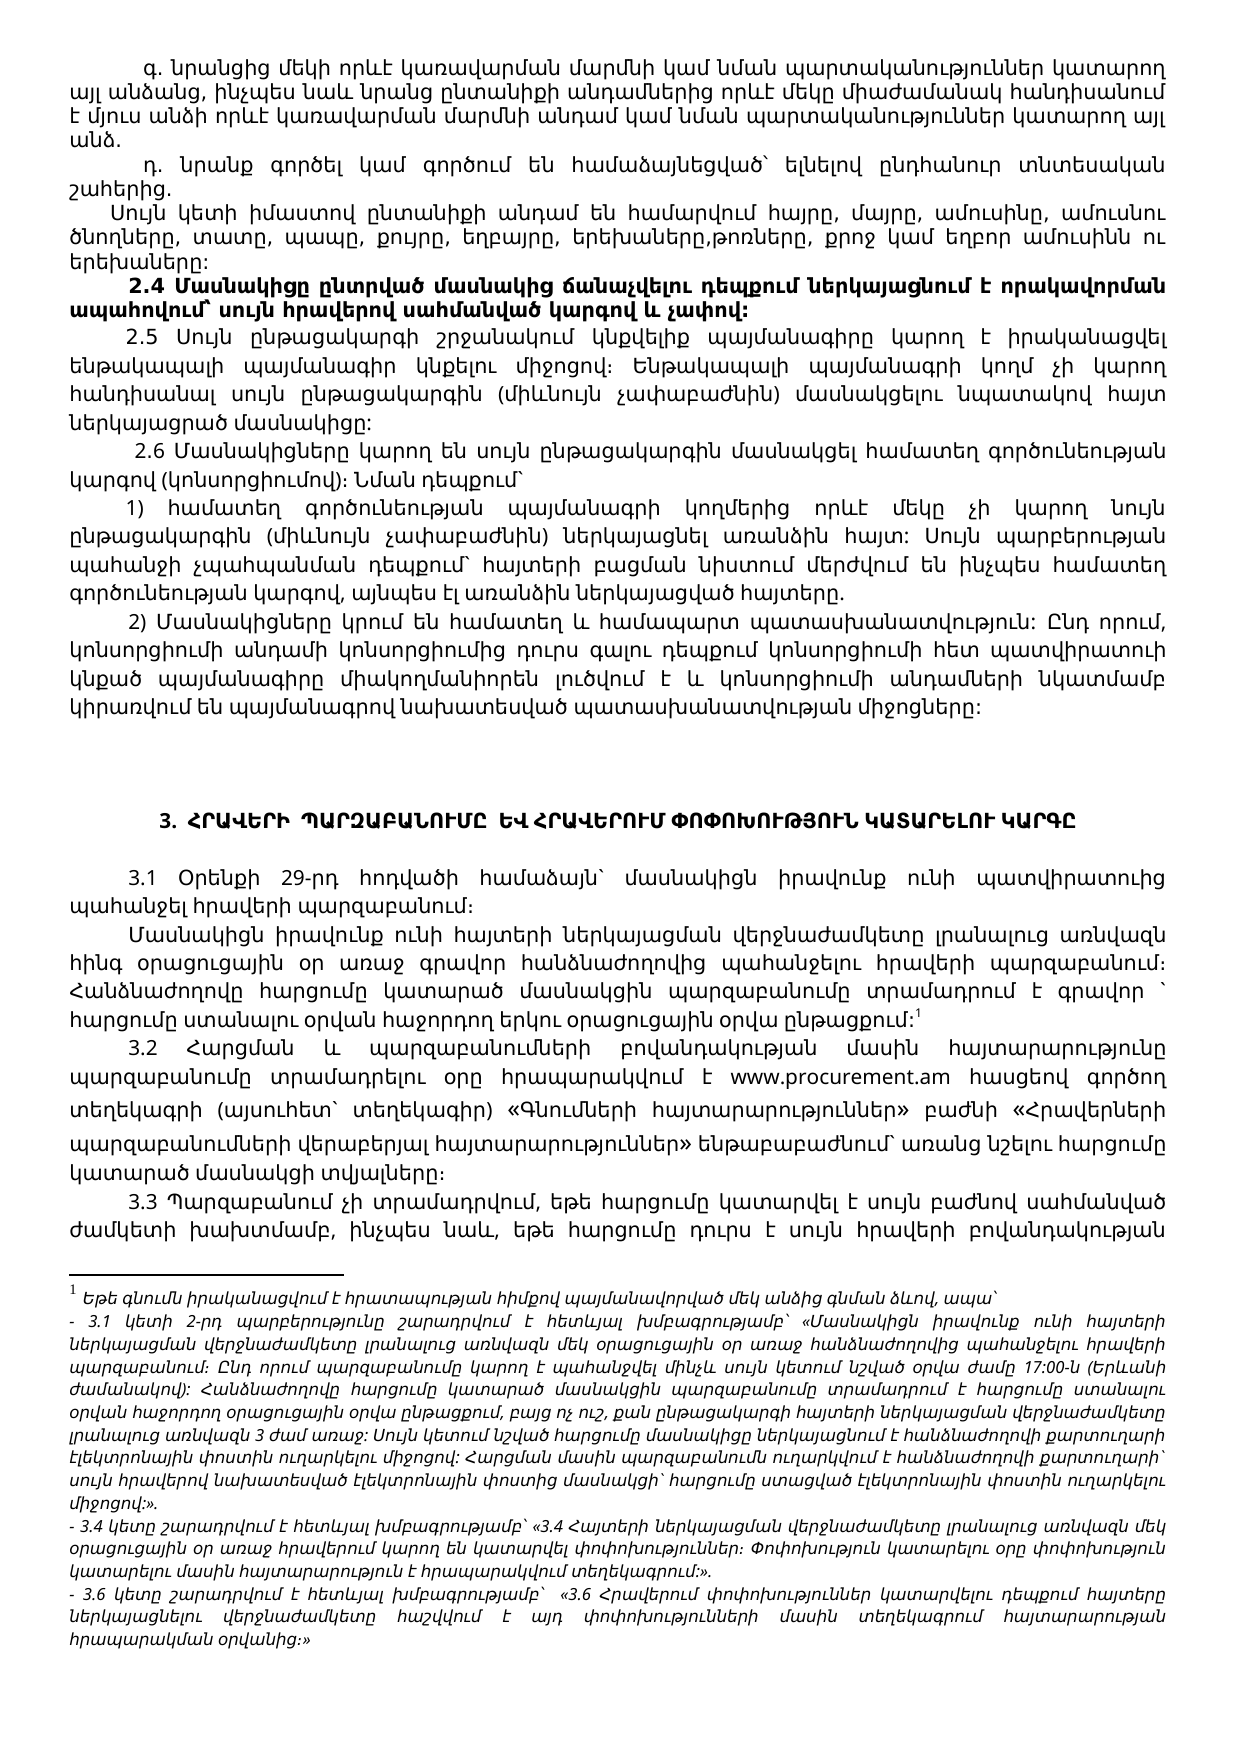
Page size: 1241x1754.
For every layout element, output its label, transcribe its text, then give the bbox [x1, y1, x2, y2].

text 3.2 Հարցման և պարզաբանումների բովանդակության մասին հայտարարությունը պարզաբանումը տրամադրելու օրը հրապարակվում է www.procurement.am հասցեով գործող տեղեկագրի (այսուհետ` տեղեկագիր) «Գնումների հայտարարություններ» բաժնի «Հրավերների պարզաբանումների վերաբերյալ հայտարարություններ» ենթաբաբաժնում` առանց նշելու հարցումը կատարած մասնակցի տվյալները։ [69, 1033, 1166, 1187]
text դ. նրանք գործել կամ գործում են համաձայնեցված՝ ելնելով ընդհանուր տնտեսական շահերից. [69, 153, 1166, 201]
text 2.4 Մասնակիցը ընտրված մասնակից ճանաչվելու դեպքում ներկայացնում է որակավորման ապահովում՝ սույն հրավերով սահմանված կարգով և չափով: [69, 274, 1166, 322]
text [69, 1187, 1166, 1244]
text Սույն կետի իմաստով ընտանիքի անդամ են համարվում հայրը, մայրը, ամուսինը, ամուսնու ծնողները, տատը, պապը, քույրը, եղբայրը, երեխաները,թոռները, քրոջ կամ եղբոր ամուսինն ու երեխաները: [69, 201, 1166, 274]
text 2.5 Սույն ընթացակարգի շրջանակում կնքվելիք պայմանագիրը կարող է իրականացվել ենթակապալի պայմանագիր կնքելու միջոցով։ Ենթակապալի պայմանագրի կողմ չի կարող հանդիսանալ սույն ընթացակարգին (միևնույն չափաբաժնին) մասնակցելու նպատակով հայտ ներկայացրած մասնակիցը: [69, 322, 1166, 436]
text Մասնակիցն իրավունք ունի հայտերի ներկայացման վերջնաժամկետը լրանալուց առնվազն հինգ օրացուցային օր առաջ գրավոր հանձնաժողովից պահանջելու հրավերի պարզաբանում։ Հանձնաժողովը հարցումը կատարած մասնակցին պարզաբանումը տրամադրում է գրավոր ` հարցումը ստանալու օրվան հաջորդող երկու օրացուցային օրվա ընթացքում: [69, 920, 1166, 1033]
text 1) համատեղ գործունեության պայմանագրի կողմերից որևէ մեկը չի կարող նույն ընթացակարգին (միևնույն չափաբաժնին) ներկայացնել առանձին հայտ: Սույն պարբերության պահանջի չպահպանման դեպքում` հայտերի բացման նիստում մերժվում են ինչպես համատեղ գործունեության կարգով, այնպես էլ առանձին ներկայացված հայտերը. [69, 493, 1166, 607]
text 2.6 Մասնակիցները կարող են սույն ընթացակարգին մասնակցել համատեղ գործունեության կարգով (կոնսորցիումով)։ Նման դեպքում` [69, 436, 1166, 493]
text 3.1 Օրենքի 29-րդ հոդվածի համաձայն` մասնակիցն իրավունք ունի պատվիրատուից պահանջել հրավերի պարզաբանում։ [69, 863, 1166, 920]
text գ. նրանցից մեկի որևէ կառավարման մարմնի կամ նման պարտականություններ կատարող այլ անձանց, ինչպես նաև նրանց ընտանիքի անդամներից որևէ մեկը միաժամանակ հանդիսանում է մյուս անձի որևէ կառավարման մարմնի անդամ կամ նման պարտականություններ կատարող այլ անձ. [69, 56, 1166, 153]
text 2) Մասնակիցները կրում են համատեղ և համապարտ պատասխանատվություն: Ընդ որում, կոնսորցիումի անդամի կոնսորցիումից դուրս գալու դեպքում կոնսորցիումի հետ պատվիրատուի կնքած պայմանագիրը միակողմանիորեն լուծվում է և կոնսորցիումի անդամների նկատմամբ կիրառվում են պայմանագրով նախատեսված պատասխանատվության միջոցները: [69, 607, 1166, 721]
text 3. ՀՐԱՎԵՐԻ ՊԱՐԶԱԲԱՆՈՒՄԸ ԵՎ ՀՐԱՎԵՐՈՒՄ ՓՈՓՈԽՈՒԹՅՈՒՆ ԿԱՏԱՐԵԼՈՒ ԿԱՐԳԸ [69, 806, 1166, 834]
